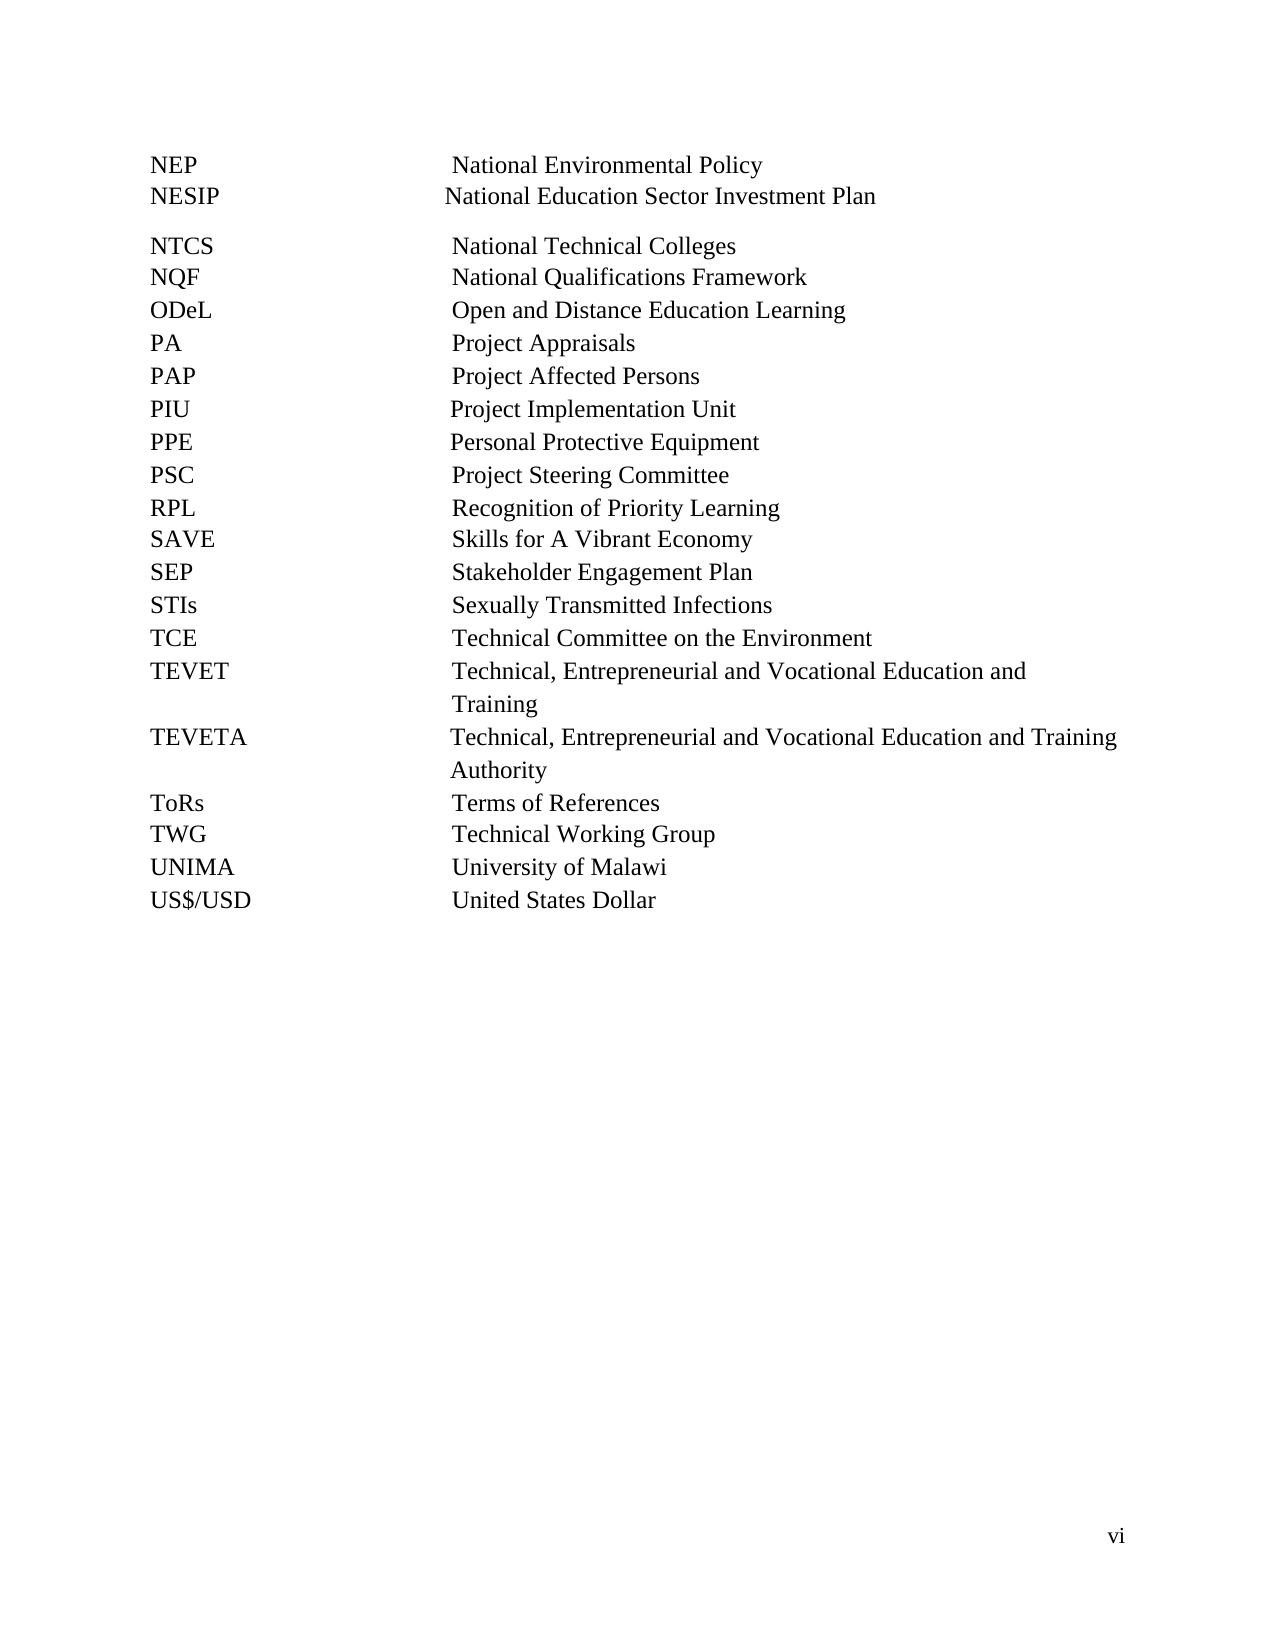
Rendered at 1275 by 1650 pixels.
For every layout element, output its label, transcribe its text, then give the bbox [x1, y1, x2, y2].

text NTCS National Technical Colleges [150, 231, 1125, 259]
text PSC Project Steering Committee [150, 460, 1125, 489]
text ODeL Open and Distance Education Learning [150, 295, 1125, 323]
text US$/USD United States Dollar [150, 885, 1125, 914]
text Training [150, 689, 1125, 718]
text RPL Recognition of Priority Learning [150, 493, 1125, 522]
text SEP Stakeholder Engagement Plan [150, 557, 1125, 586]
text PA Project Appraisals [150, 328, 1125, 357]
text ToRs Terms of References [150, 788, 1125, 817]
text NESIP National Education Sector Investment Plan [150, 181, 1125, 210]
text TCE Technical Committee on the Environment [150, 623, 1125, 652]
text PIU Project Implementation Unit [150, 394, 1125, 423]
text NEP National Environmental Policy [150, 150, 1125, 179]
text SAVE Skills for A Vibrant Economy [150, 524, 1125, 553]
text PAP Project Affected Persons [150, 361, 1125, 389]
text STIs Sexually Transmitted Infections [150, 590, 1125, 619]
text TEVETA Technical, Entrepreneurial and Vocational Education and Training Authority [150, 722, 1125, 784]
text NQF National Qualifications Framework [150, 262, 1125, 291]
text TWG Technical Working Group [150, 819, 1125, 848]
text PPE Personal Protective Equipment [150, 427, 1125, 456]
text UNIMA University of Malawi [150, 852, 1125, 881]
text TEVET Technical, Entrepreneurial and Vocational Education and [150, 656, 1125, 685]
